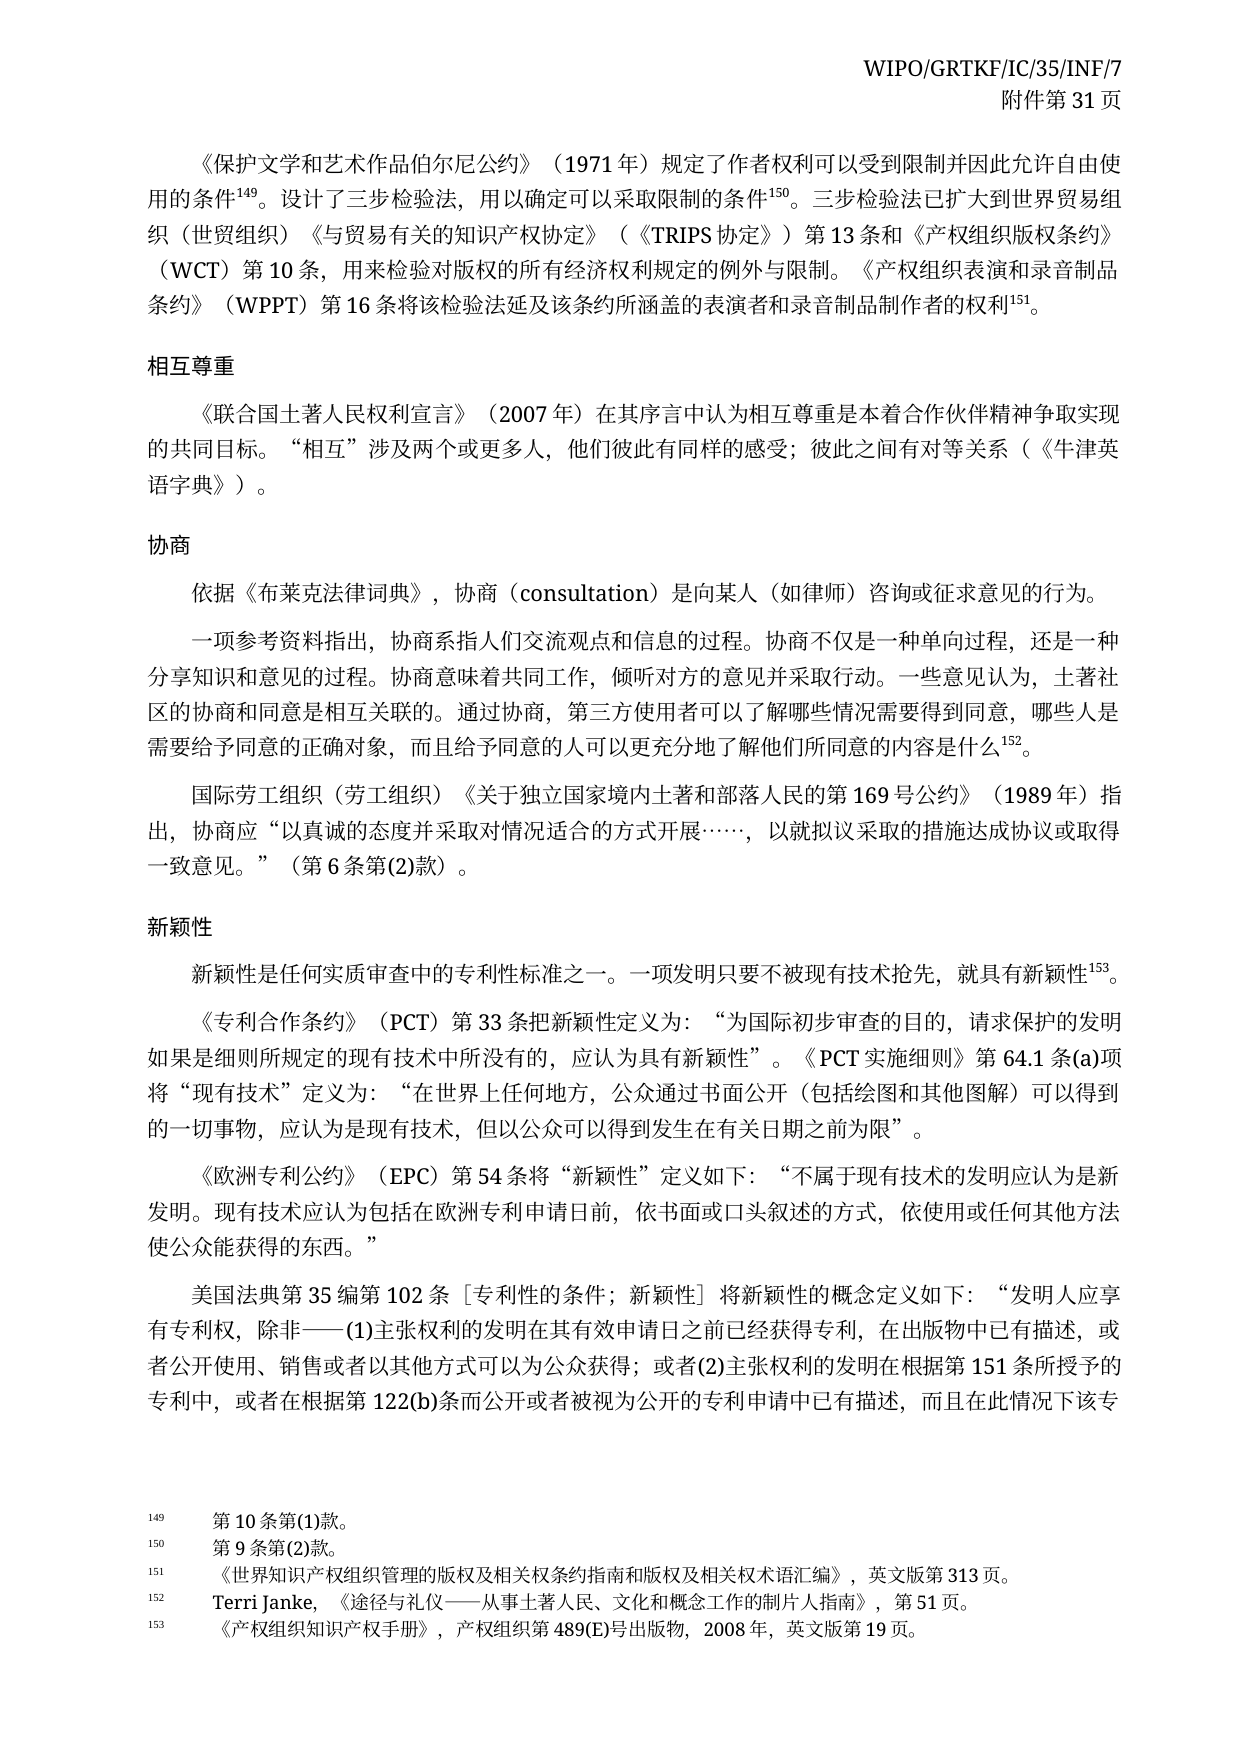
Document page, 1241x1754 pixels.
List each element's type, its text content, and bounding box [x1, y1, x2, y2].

text 《欧洲专利公约》（EPC）第54条将“新颖性”定义如下：“不属于现有技术的发明应认为是新发明。现有技术应认为包括在欧洲专利申请日前，依书面或口头叙述的方式，依使用或任何其他方法使公众能获得的东西。” [148, 1156, 1122, 1262]
text 协商 [148, 524, 1122, 560]
text 一项参考资料指出，协商系指人们交流观点和信息的过程。协商不仅是一种单向过程，还是一种分享知识和意见的过程。协商意味着共同工作，倾听对方的意见并采取行动。一些意见认为，土著社区的协商和同意是相互关联的。通过协商，第三方使用者可以了解哪些情况需要得到同意，哪些人是需要给予同意的正确对象，而且给予同意的人可以更充分地了解他们所同意的内容是什么。 [148, 620, 1122, 762]
text 相互尊重 [148, 345, 1122, 381]
text 新颖性 [148, 906, 1122, 941]
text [148, 1274, 1122, 1416]
text 《专利合作条约》（PCT）第33条把新颖性定义为：“为国际初步审查的目的，请求保护的发明如果是细则所规定的现有技术中所没有的，应认为具有新颖性”。《PCT实施细则》第64.1条(a)项将“现有技术”定义为：“在世界上任何地方，公众通过书面公开（包括绘图和其他图解）可以得到的一切事物，应认为是现有技术，但以公众可以得到发生在有关日期之前为限”。 [148, 1002, 1122, 1143]
text 《联合国土著人民权利宣言》（2007年）在其序言中认为相互尊重是本着合作伙伴精神争取实现的共同目标。“相互”涉及两个或更多人，他们彼此有同样的感受；彼此之间有对等关系（《牛津英语字典》）。 [148, 393, 1122, 499]
text 《保护文学和艺术作品伯尔尼公约》（1971年）规定了作者权利可以受到限制并因此允许自由使用的条件。设计了三步检验法，用以确定可以采取限制的条件。三步检验法已扩大到世界贸易组织（世贸组织）《与贸易有关的知识产权协定》（《TRIPS协定》）第13条和《产权组织版权条约》（WCT）第10条，用来检验对版权的所有经济权利规定的例外与限制。《产权组织表演和录音制品条约》（WPPT）第16条将该检验法延及该条约所涵盖的表演者和录音制品制作者的权利。 [148, 143, 1122, 320]
text 依据《布莱克法律词典》，协商（consultation）是向某人（如律师）咨询或征求意见的行为。 [148, 572, 1122, 608]
text 国际劳工组织（劳工组织）《关于独立国家境内土著和部落人民的第169号公约》（1989年）指出，协商应“以真诚的态度并采取对情况适合的方式开展……，以就拟议采取的措施达成协议或取得一致意见。”（第6条第(2)款）。 [148, 774, 1122, 881]
text 新颖性是任何实质审查中的专利性标准之一。一项发明只要不被现有技术抢先，就具有新颖性。 [148, 954, 1122, 989]
